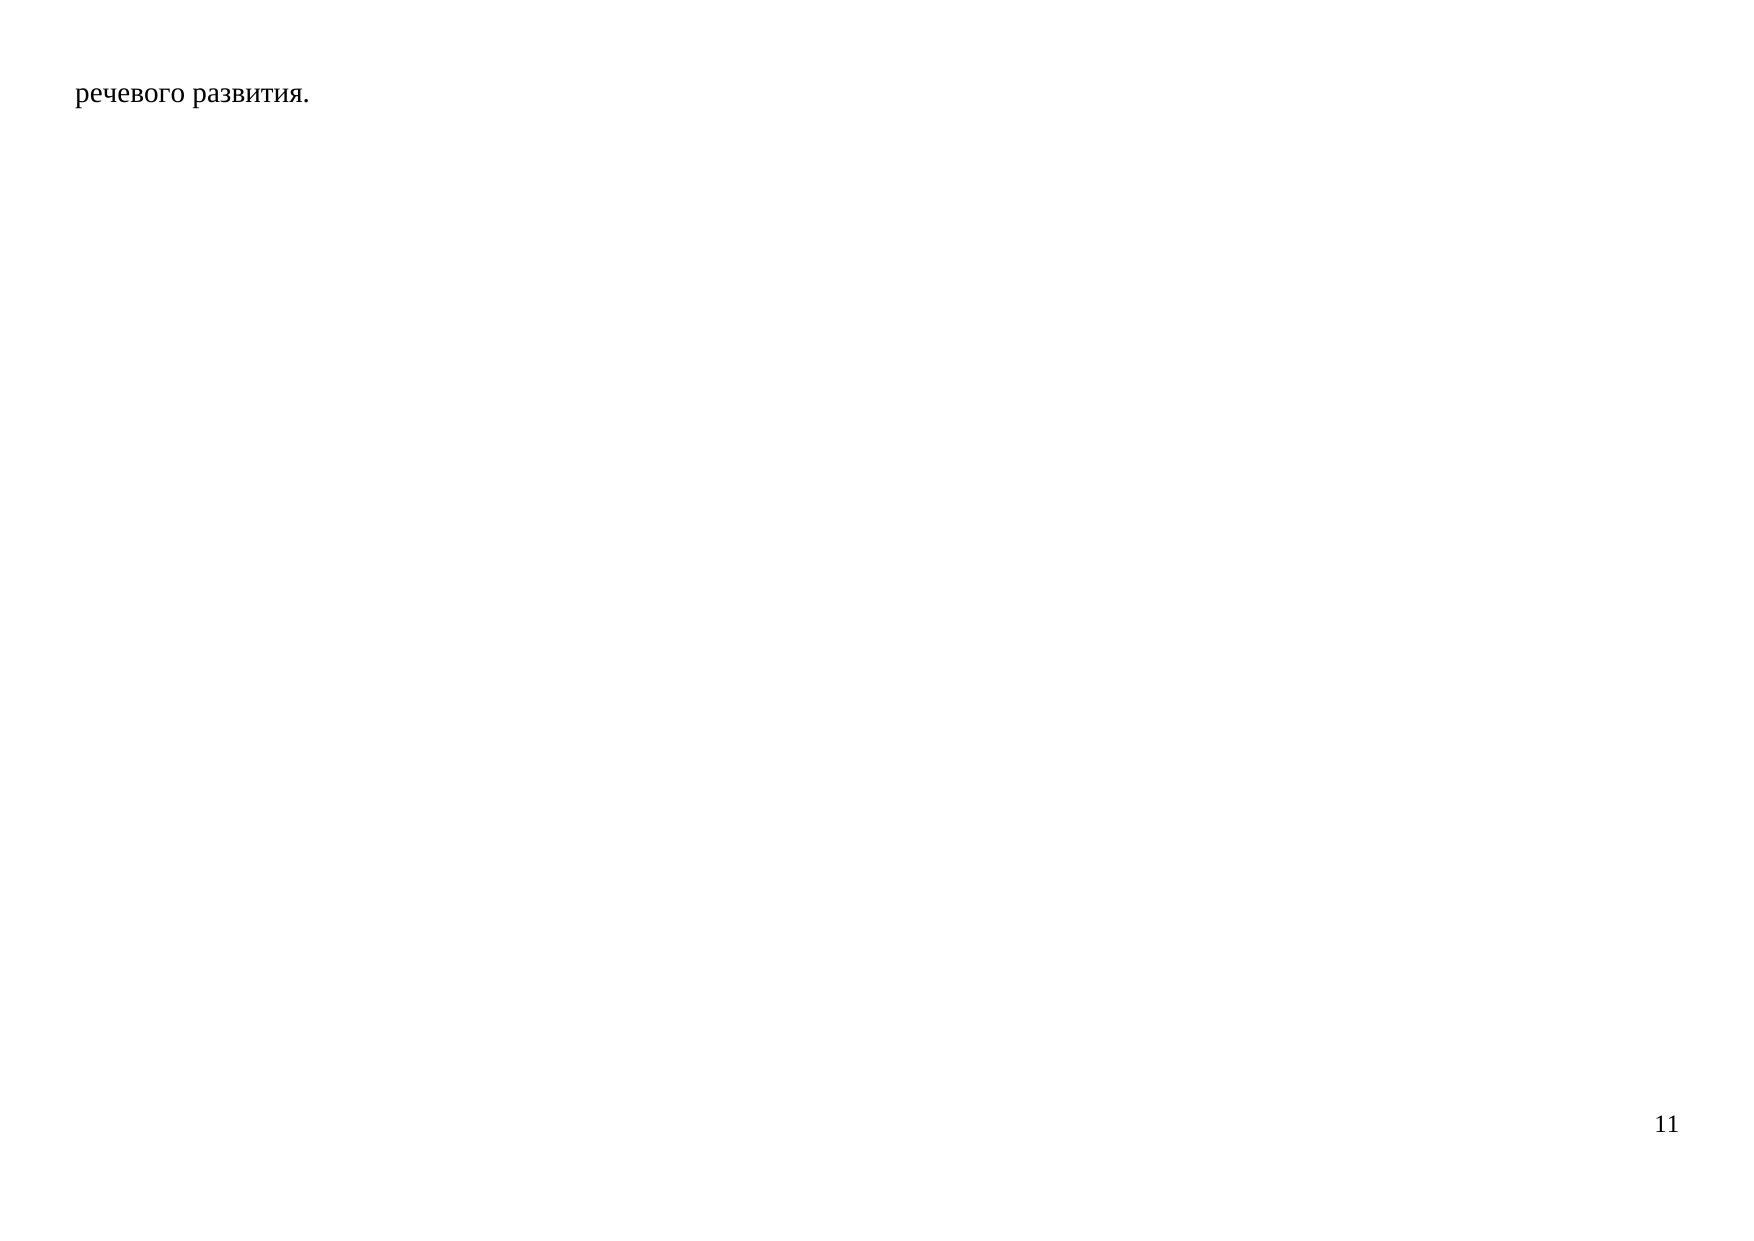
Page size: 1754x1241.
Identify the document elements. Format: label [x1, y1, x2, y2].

text [75, 75, 1679, 108]
